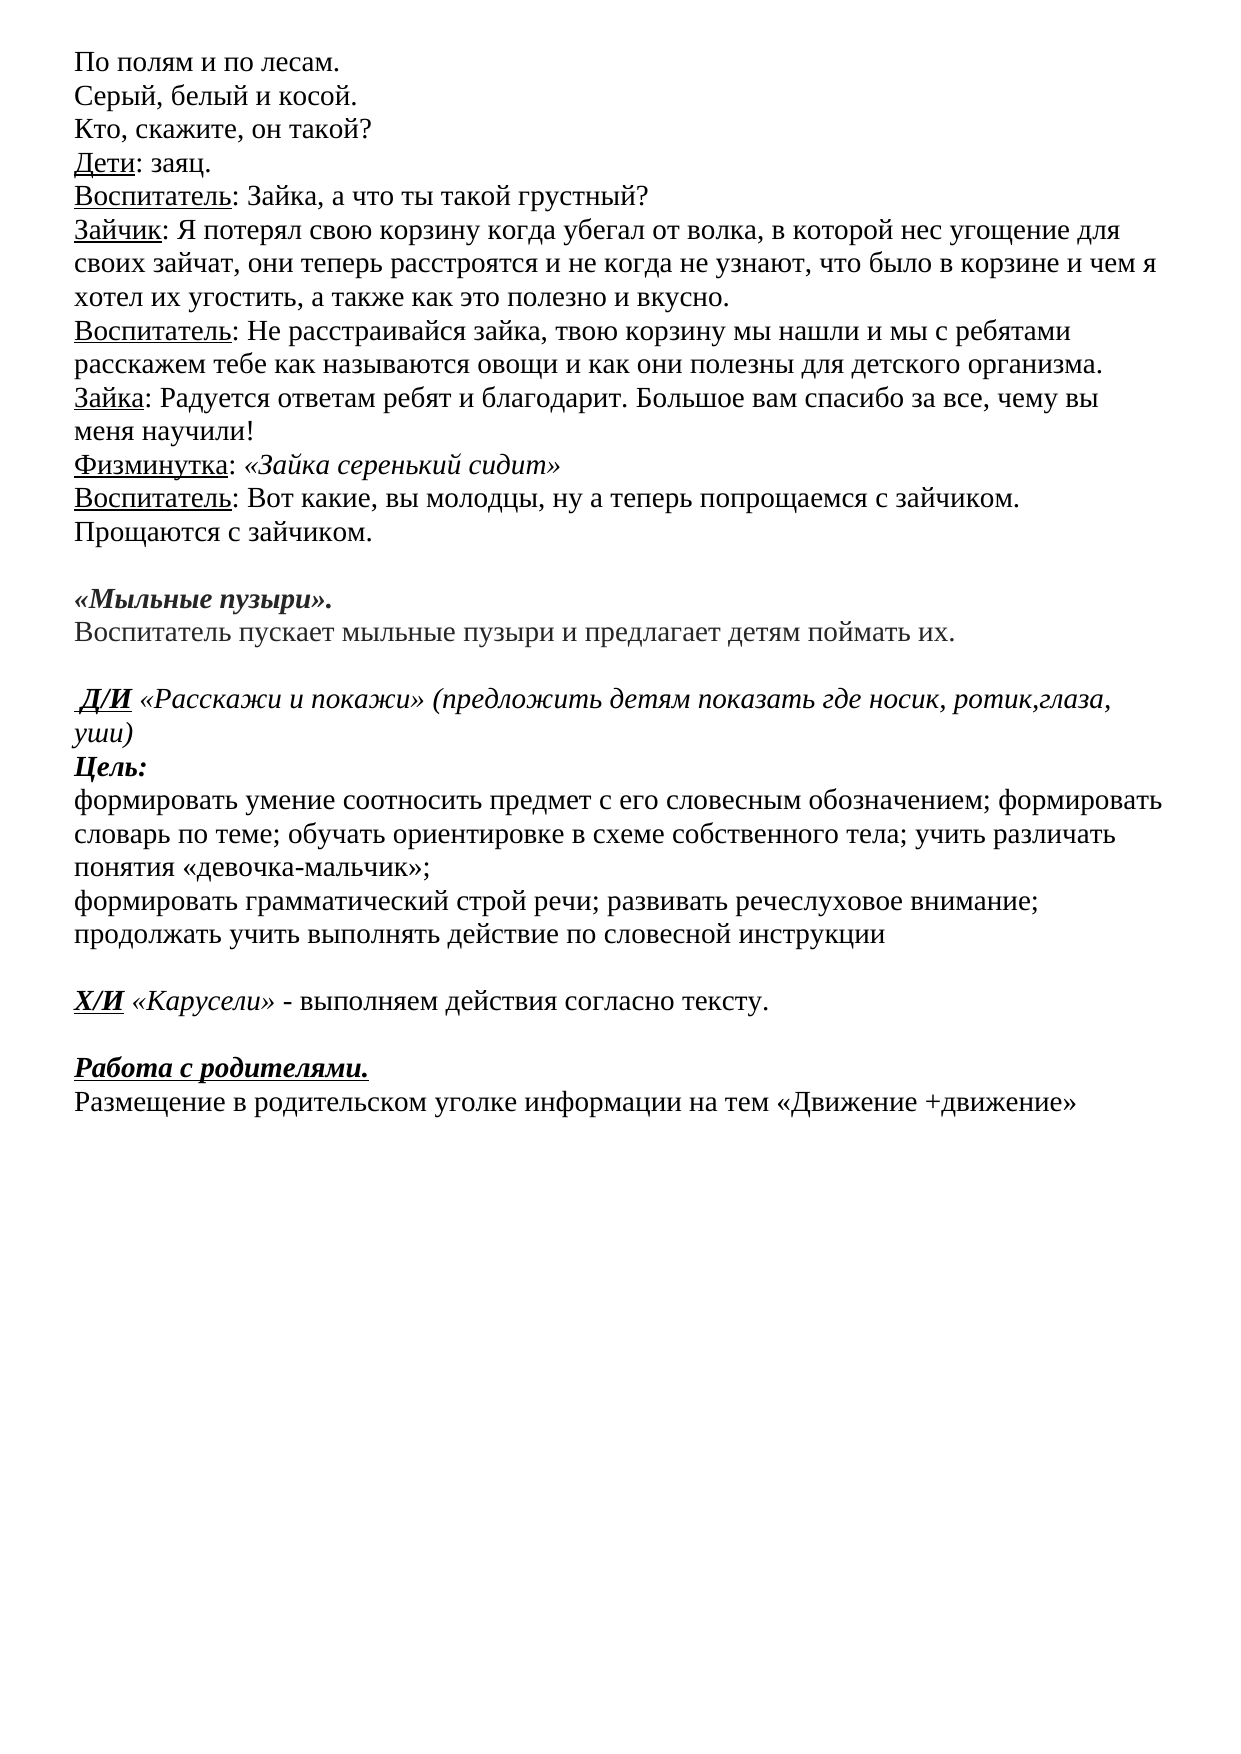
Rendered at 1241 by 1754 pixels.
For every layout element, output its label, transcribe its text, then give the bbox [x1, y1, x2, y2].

text формировать умение соотносить предмет с его словесным обозначением; формировать словарь по теме; обучать ориентировке в схеме собственного тела; учить различать понятия «девочка-мальчик»; [74, 782, 1167, 883]
text Кто, скажите, он такой? [74, 111, 1167, 145]
text Серый, белый и косой. [74, 78, 1167, 111]
text Физминутка: «Зайка серенький сидит» [74, 447, 1167, 480]
text Дети: заяц. [74, 145, 1167, 178]
text Д/И «Расскажи и покажи» (предложить детям показать где носик, ротик,глаза, уши) [74, 682, 1167, 749]
text Зайчик: Я потерял свою корзину когда убегал от волка, в которой нес угощение для своих зайчат, они теперь расстроятся и не когда не узнают, что было в корзине и чем я хотел их угостить, а также как это полезно и вкусно. [74, 212, 1167, 313]
text Зайка: Радуется ответам ребят и благодарит. Большое вам спасибо за все, чему вы меня научили! [74, 380, 1167, 447]
text формировать грамматический строй речи; развивать речеслуховое внимание; продолжать учить выполнять действие по словесной инструкции [74, 883, 1167, 950]
text Воспитатель пускает мыльные пузыри и предлагает детям поймать их. [74, 614, 1167, 648]
text Размещение в родительском уголке информации на тем «Движение +движение» [74, 1084, 1167, 1118]
text По полям и по лесам. [74, 44, 1167, 78]
text Цель: [74, 749, 1167, 782]
text Работа с родителями. [74, 1051, 1167, 1084]
text Прощаются с зайчиком. [74, 514, 1167, 547]
text Х/И «Карусели» - выполняем действия согласно тексту. [74, 983, 1167, 1017]
text «Мыльные пузыри». [74, 581, 1167, 614]
text Воспитатель: Зайка, а что ты такой грустный? [74, 178, 1167, 212]
text Воспитатель: Вот какие, вы молодцы, ну а теперь попрощаемся с зайчиком. [74, 480, 1167, 514]
text Воспитатель: Не расстраивайся зайка, твою корзину мы нашли и мы с ребятами расскажем тебе как называются овощи и как они полезны для детского организма. [74, 313, 1167, 380]
